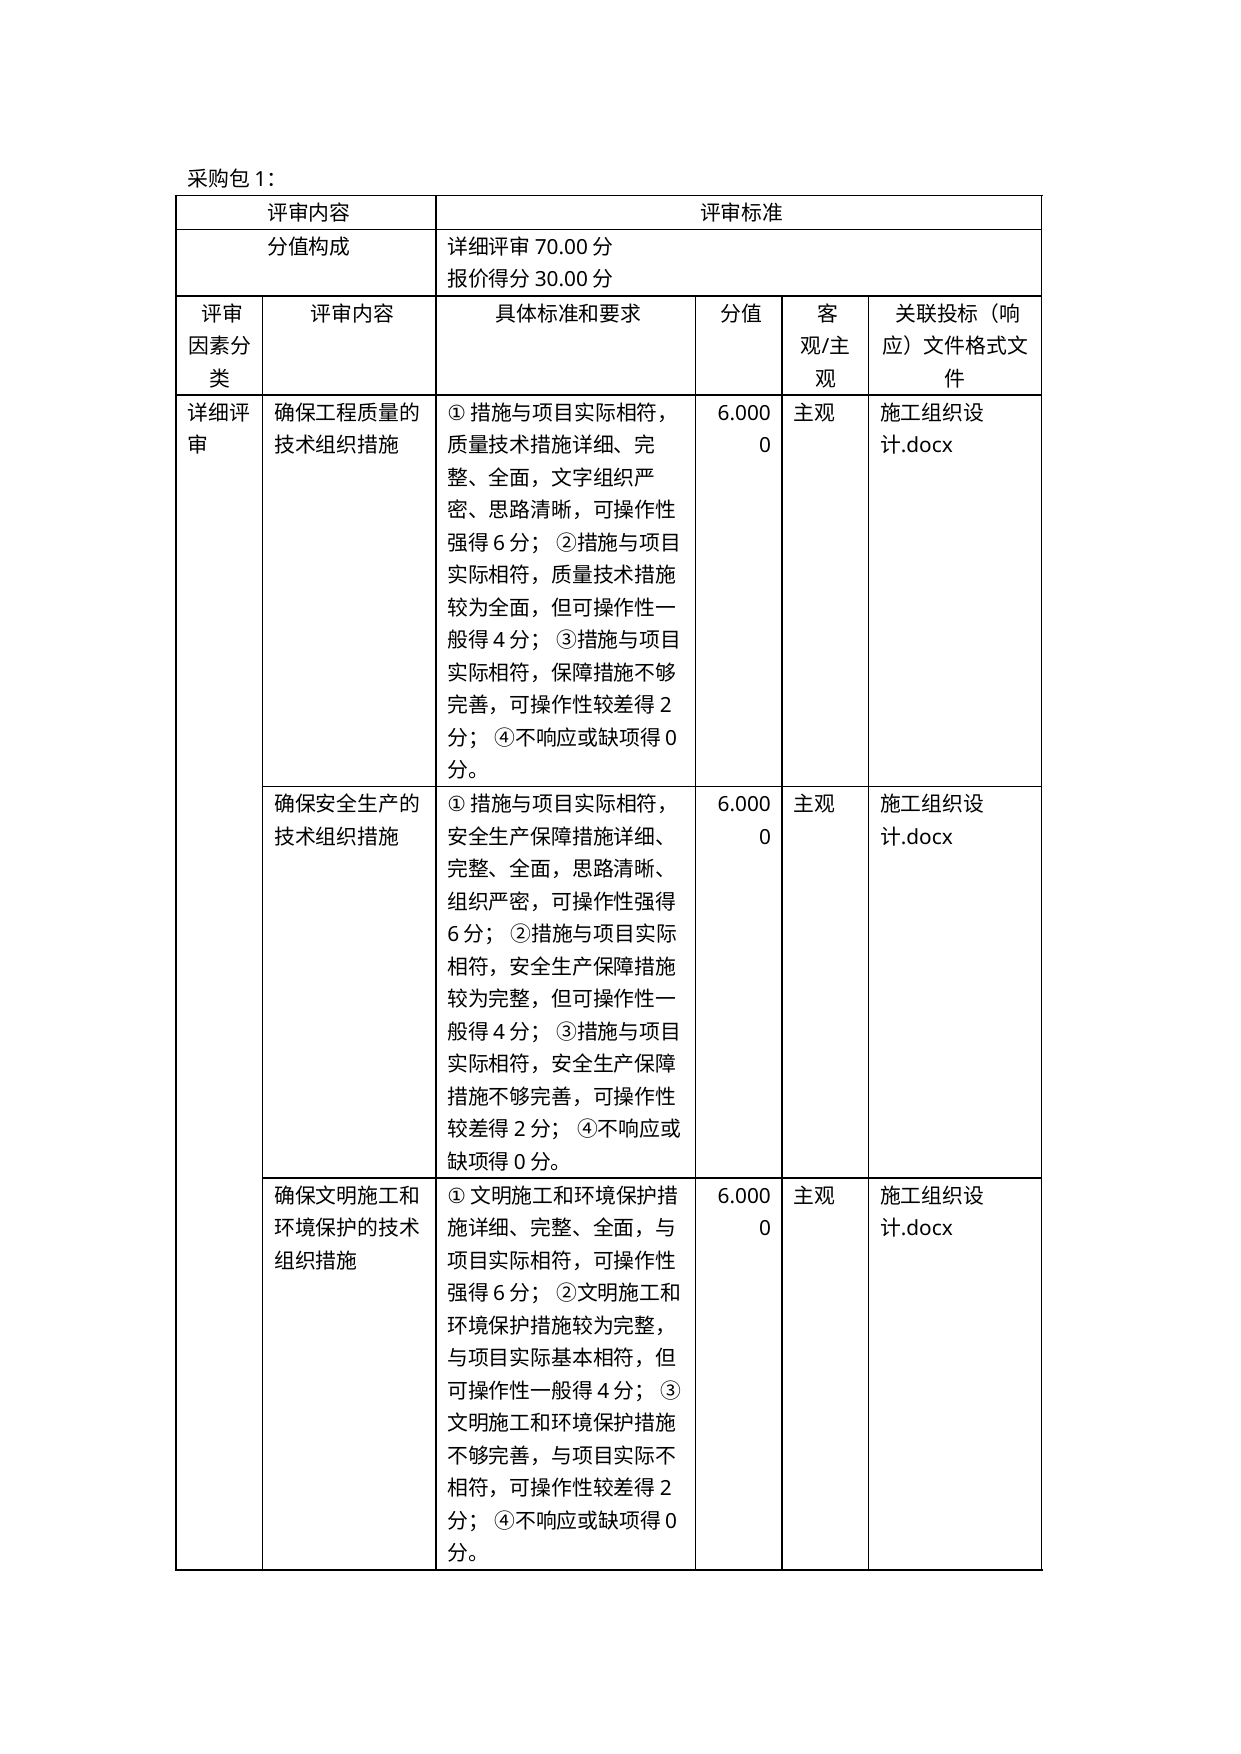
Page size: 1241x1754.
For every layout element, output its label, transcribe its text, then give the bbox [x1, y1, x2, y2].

table_cell 施工组织设计.docx [869, 1179, 1041, 1569]
table_cell 具体标准和要求 [437, 297, 695, 394]
table_cell 确保工程质量的技术组织措施 [263, 396, 435, 786]
table_cell 确保文明施工和环境保护的技术组织措施 [263, 1179, 435, 1569]
table_cell 客观/主观 [783, 297, 868, 394]
table_cell 关联投标（响应）文件格式文件 [869, 297, 1041, 394]
table_cell 施工组织设计.docx [869, 787, 1041, 1177]
table_header 评审标准 [437, 196, 1041, 228]
table_cell 确保安全生产的技术组织措施 [263, 787, 435, 1177]
table_cell 评审内容 [263, 297, 435, 394]
table_cell 主观 [783, 1179, 868, 1569]
text 采购包1： [187, 162, 1053, 194]
table_cell 6.0000 [696, 396, 781, 786]
table_cell 分值构成 [177, 230, 435, 295]
table_header 评审内容 [177, 196, 435, 228]
table_cell ①措施与项目实际相符，质量技术措施详细、完整、全面，文字组织严密、思路清晰，可操作性强得6分； ②措施与项目实际相符，质量技术措施较为全面，但可操作性一般得4分； ③措施与项目实际相符，保障措施不够完善，可操作性较差得2分； ④不响应或缺项得0分。 [437, 396, 695, 786]
table_cell 详细评审70.00分 报价得分30.00分 [437, 230, 1041, 295]
table_cell 分值 [696, 297, 781, 394]
table_cell 施工组织设计.docx [869, 396, 1041, 786]
table_cell 6.0000 [696, 1179, 781, 1569]
table_cell 主观 [783, 396, 868, 786]
table_cell 6.0000 [696, 787, 781, 1177]
table_cell ①措施与项目实际相符，安全生产保障措施详细、完整、全面，思路清晰、组织严密，可操作性强得6分； ②措施与项目实际相符，安全生产保障措施较为完整，但可操作性一般得4分； ③措施与项目实际相符，安全生产保障措施不够完善，可操作性较差得2分； ④不响应或缺项得0分。 [437, 787, 695, 1177]
table_cell 评审因素分类 [177, 297, 262, 394]
table_cell 主观 [783, 787, 868, 1177]
table_cell 详细评审 [177, 396, 262, 1569]
table_cell ①文明施工和环境保护措施详细、完整、全面，与项目实际相符，可操作性强得6分； ②文明施工和环境保护措施较为完整，与项目实际基本相符，但可操作性一般得4分； ③文明施工和环境保护措施不够完善，与项目实际不相符，可操作性较差得2分； ④不响应或缺项得0分。 [437, 1179, 695, 1569]
